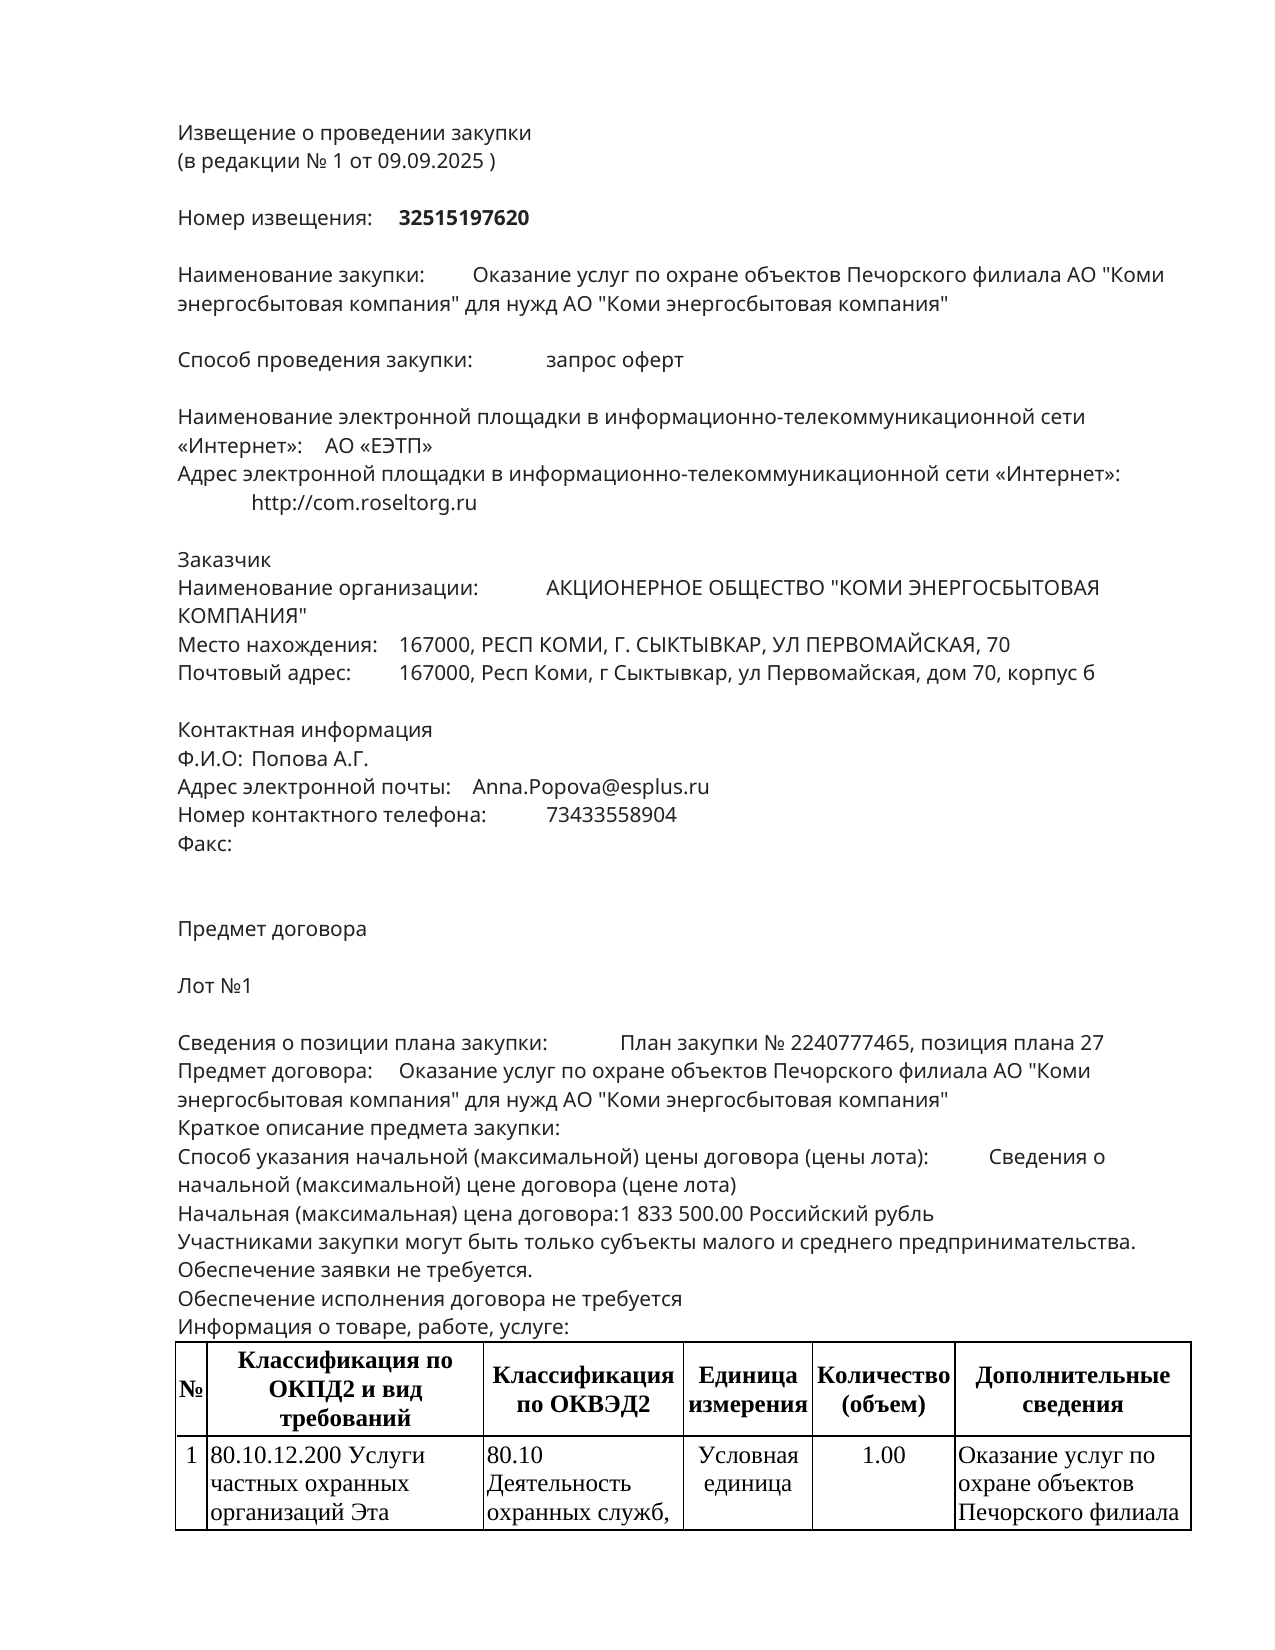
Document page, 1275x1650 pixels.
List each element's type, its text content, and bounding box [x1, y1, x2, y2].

text Способ указания начальной (максимальной) цены договора (цены лота): Сведения о начальной (максимальной) цене договора (цене лота) [177, 1142, 1186, 1199]
text Сведения о позиции плана закупки: План закупки № 2240777465, позиция плана 27 [177, 1028, 1186, 1057]
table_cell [208, 1437, 483, 1529]
text Место нахождения: 167000, РЕСП КОМИ, Г. СЫКТЫВКАР, УЛ ПЕРВОМАЙСКАЯ, 70 [177, 630, 1186, 658]
text Способ проведения закупки: запрос оферт [177, 346, 1186, 374]
text Наименование организации: АКЦИОНЕРНОЕ ОБЩЕСТВО "КОМИ ЭНЕРГОСБЫТОВАЯ КОМПАНИЯ" [177, 573, 1186, 630]
text Краткое описание предмета закупки: [177, 1113, 1186, 1142]
text Ф.И.О: Попова А.Г. [177, 744, 1186, 772]
text Номер извещения: 32515197620 [177, 203, 1186, 232]
text Предмет договора: Оказание услуг по охране объектов Печорского филиала АО "Коми энергосбытовая компания" для нужд АО "Коми энергосбытовая компания" [177, 1057, 1186, 1113]
text Лот №1 [177, 971, 1186, 1000]
text Наименование закупки: Оказание услуг по охране объектов Печорского филиала АО "Коми энергосбытовая компания" для нужд АО "Коми энергосбытовая компания" [177, 260, 1186, 317]
table_header Единица измерения [684, 1343, 812, 1435]
text Извещение о проведении закупки [177, 118, 1186, 147]
text Номер контактного телефона: 73433558904 [177, 801, 1186, 829]
table_header Дополнительные сведения [956, 1343, 1190, 1435]
table_header № [176, 1343, 206, 1435]
table_header Количество (объем) [813, 1343, 954, 1435]
text Информация о товаре, работе, услуге: [177, 1312, 1186, 1341]
text Обеспечение заявки не требуется. [177, 1256, 1186, 1284]
text Адрес электронной почты: Anna.Popova@esplus.ru [177, 772, 1186, 801]
text Заказчик [177, 545, 1186, 573]
table_cell 1.00 [813, 1437, 954, 1529]
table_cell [956, 1437, 1190, 1529]
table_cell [484, 1437, 683, 1529]
text Участниками закупки могут быть только субъекты малого и среднего предпринимательства. [177, 1227, 1186, 1256]
text Наименование электронной площадки в информационно-телекоммуникационной сети «Интернет»: АО «ЕЭТП» [177, 402, 1186, 459]
text Предмет договора [177, 914, 1186, 943]
text Начальная (максимальная) цена договора: 1 833 500.00 Российский рубль [177, 1199, 1186, 1227]
table_cell Условная единица [684, 1437, 812, 1529]
text Факс: [177, 829, 1186, 857]
table_header Классификация по ОКВЭД2 [484, 1343, 683, 1435]
text Адрес электронной площадки в информационно-телекоммуникационной сети «Интернет»: http://com.roseltorg.ru [177, 459, 1186, 516]
text Почтовый адрес: 167000, Респ Коми, г Сыктывкар, ул Первомайская, дом 70, корпус б [177, 658, 1186, 687]
table_header Классификация по ОКПД2 и вид требований [208, 1343, 483, 1435]
text (в редакции № 1 от 09.09.2025 ) [177, 147, 1186, 175]
text Обеспечение исполнения договора не требуется [177, 1284, 1186, 1312]
table_cell 1 [176, 1436, 206, 1529]
text Контактная информация [177, 715, 1186, 744]
